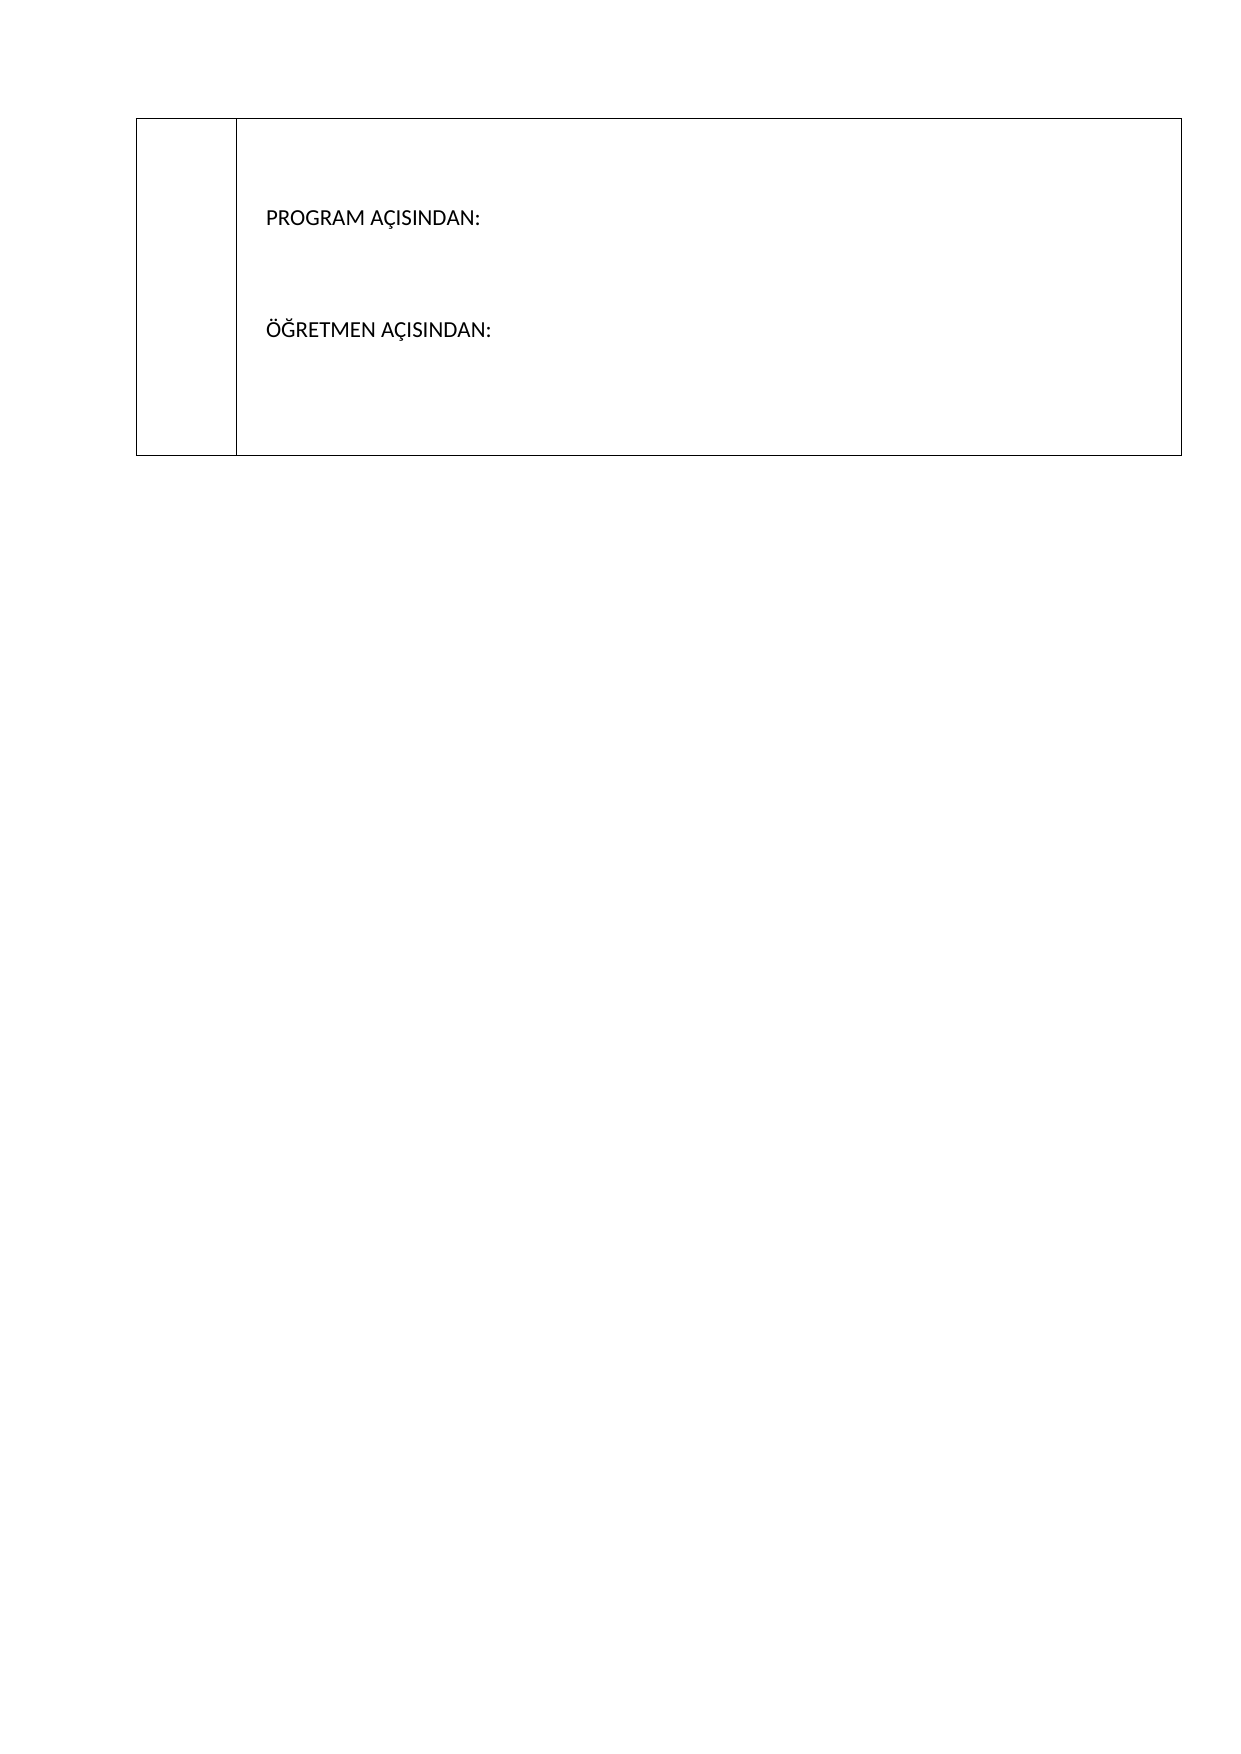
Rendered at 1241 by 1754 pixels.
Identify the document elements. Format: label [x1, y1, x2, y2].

table_cell [237, 119, 1181, 455]
